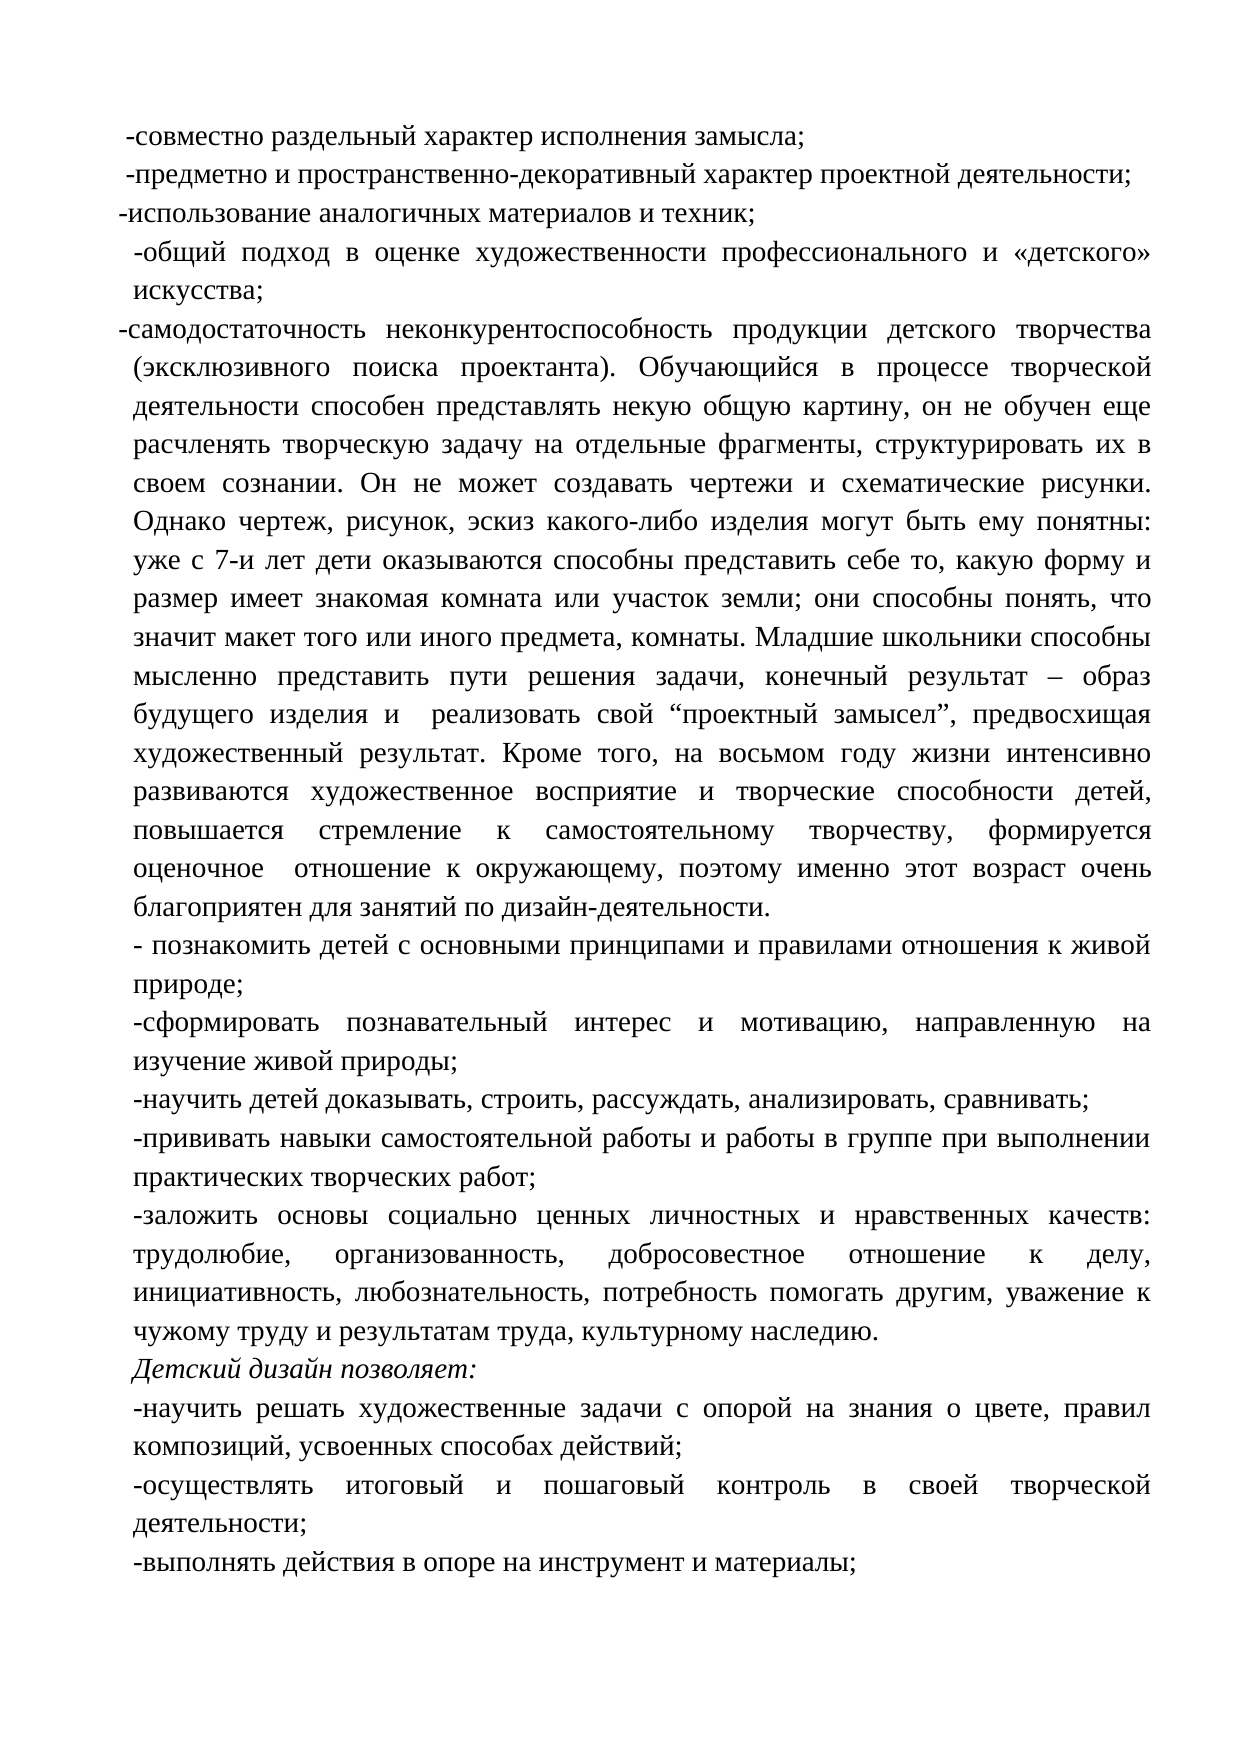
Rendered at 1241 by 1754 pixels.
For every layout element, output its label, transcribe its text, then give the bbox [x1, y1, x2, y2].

text -заложить основы социально ценных личностных и нравственных качеств: трудолюбие, организованность, добросовестное отношение к делу, инициативность, любознательность, потребность помогать другим, уважение к чужому труду и результатам труда, культурному наследию. [133, 1197, 1152, 1346]
text -общий подход в оценке художественности профессионального и «детского» искусства; [118, 234, 1152, 306]
text -научить детей доказывать, строить, рассуждать, анализировать, сравнивать; [133, 1082, 1152, 1115]
text - познакомить детей с основными принципами и правилами отношения к живой природе; [133, 927, 1152, 999]
text -осуществлять итоговый и пошаговый контроль в своей творческой деятельности; [133, 1467, 1152, 1539]
text -прививать навыки самостоятельной работы и работы в группе при выполнении практических творческих работ; [133, 1120, 1152, 1192]
text -предметно и пространственно-декоративный характер проектной деятельности; [118, 157, 1152, 190]
text -использование аналогичных материалов и техник; [118, 195, 1152, 229]
text -выполнять действия в опоре на инструмент и материалы; [133, 1544, 1152, 1578]
text -научить решать художественные задачи с опорой на знания о цвете, правил композиций, усвоенных способах действий; [133, 1390, 1152, 1462]
text -сформировать познавательный интерес и мотивацию, направленную на изучение живой природы; [133, 1004, 1152, 1077]
text -совместно раздельный характер исполнения замысла; [118, 118, 1152, 152]
text -самодостаточность неконкурентоспособность продукции детского творчества (эксклюзивного поиска проектанта). Обучающийся в процессе творческой деятельности способен представлять некую общую картину, он не обучен еще расчленять творческую задачу на отдельные фрагменты, структурировать их в своем сознании. Он не может создавать чертежи и схематические рисунки. Однако чертеж, рисунок, эскиз какого-либо изделия могут быть ему понятны: уже с 7-и лет дети оказываются способны представить себе то, какую форму и размер имеет знакомая комната или участок земли; они способны понять, что значит макет того или иного предмета, комнаты. Младшие школьники способны мысленно представить пути решения задачи, конечный результат – образ будущего изделия и реализовать свой “проектный замысел”, предвосхищая художественный результат. Кроме того, на восьмом году жизни интенсивно развиваются художественное восприятие и творческие способности детей, повышается стремление к самостоятельному творчеству, формируется оценочное отношение к окружающему, поэтому именно этот возраст очень благоприятен для занятий по дизайн-деятельности. [118, 311, 1152, 922]
text Детский дизайн позволяет: [133, 1351, 1152, 1385]
